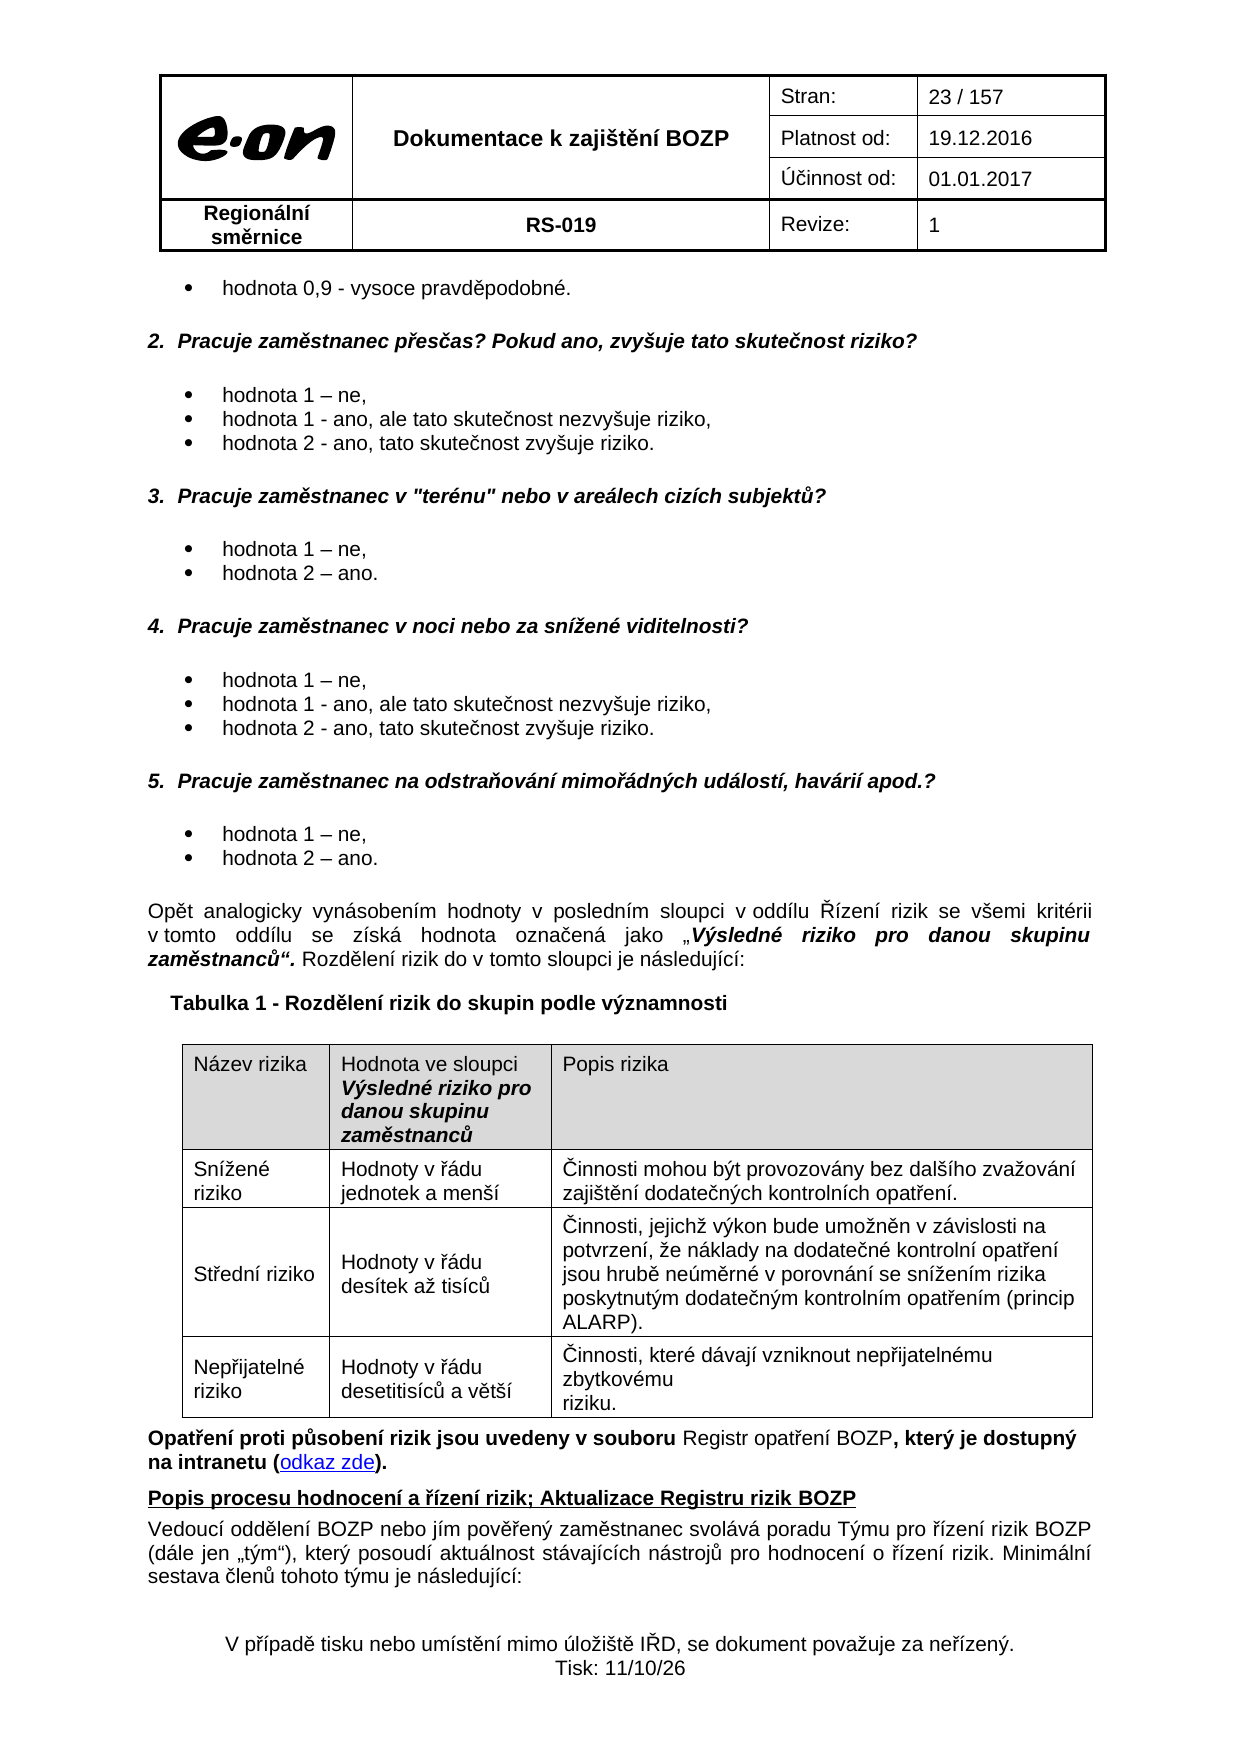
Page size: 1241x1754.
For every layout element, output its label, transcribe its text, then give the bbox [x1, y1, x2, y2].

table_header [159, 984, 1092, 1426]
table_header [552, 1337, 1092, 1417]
list Pracuje zaměstnanec v "terénu" nebo v areálech cizích subjektů? [148, 484, 1092, 508]
list Pracuje zaměstnanec přesčas? Pokud ano, zvyšuje tato skutečnost riziko? [148, 329, 1092, 353]
list Pracuje zaměstnanec v noci nebo za snížené viditelnosti? [148, 614, 1092, 638]
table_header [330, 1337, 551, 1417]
list hodnota 0,9 - vysoce pravděpodobné. [185, 276, 1092, 300]
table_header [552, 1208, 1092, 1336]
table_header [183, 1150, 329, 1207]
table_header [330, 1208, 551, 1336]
text Vedoucí oddělení BOZP nebo jím pověřený zaměstnanec svolává poradu Týmu pro řízení rizik BOZP (dále jen „tým“), který posoudí aktuálnost stávajících nástrojů pro hodnocení o řízení rizik. Minimální sestava členů tohoto týmu je následující: [148, 1516, 1092, 1588]
list hodnota 2 - ano, tato skutečnost zvyšuje riziko. [185, 431, 1092, 455]
list hodnota 2 – ano. [185, 561, 1092, 585]
list Pracuje zaměstnanec na odstraňování mimořádných událostí, havárií apod.? [148, 769, 1092, 793]
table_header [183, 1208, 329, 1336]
text Opatření proti působení rizik jsou uvedeny v souboru Registr opatření BOZP, který je dostupný na intranetu (odkaz zde). [148, 1426, 1092, 1474]
list hodnota 1 – ne, [185, 537, 1092, 561]
list hodnota 2 – ano. [185, 846, 1092, 870]
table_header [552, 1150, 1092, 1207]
list hodnota 1 - ano, ale tato skutečnost nezvyšuje riziko, [185, 691, 1092, 716]
list hodnota 2 - ano, tato skutečnost zvyšuje riziko. [185, 716, 1092, 739]
subtitle Popis procesu hodnocení a řízení rizik; Aktualizace Registru rizik BOZP [148, 1486, 1092, 1510]
list hodnota 1 – ne, [185, 382, 1092, 407]
list hodnota 1 - ano, ale tato skutečnost nezvyšuje riziko, [185, 407, 1092, 431]
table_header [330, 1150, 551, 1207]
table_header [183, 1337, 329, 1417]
list hodnota 1 – ne, [185, 667, 1092, 691]
list hodnota 1 – ne, [185, 822, 1092, 846]
text Opět analogicky vynásobením hodnoty v posledním sloupci v oddílu Řízení rizik se všemi kritérii v tomto oddílu se získá hodnota označená jako „Výsledné riziko pro danou skupinu zaměstnanců“. Rozdělení rizik do v tomto sloupci je následující: [148, 899, 1092, 971]
